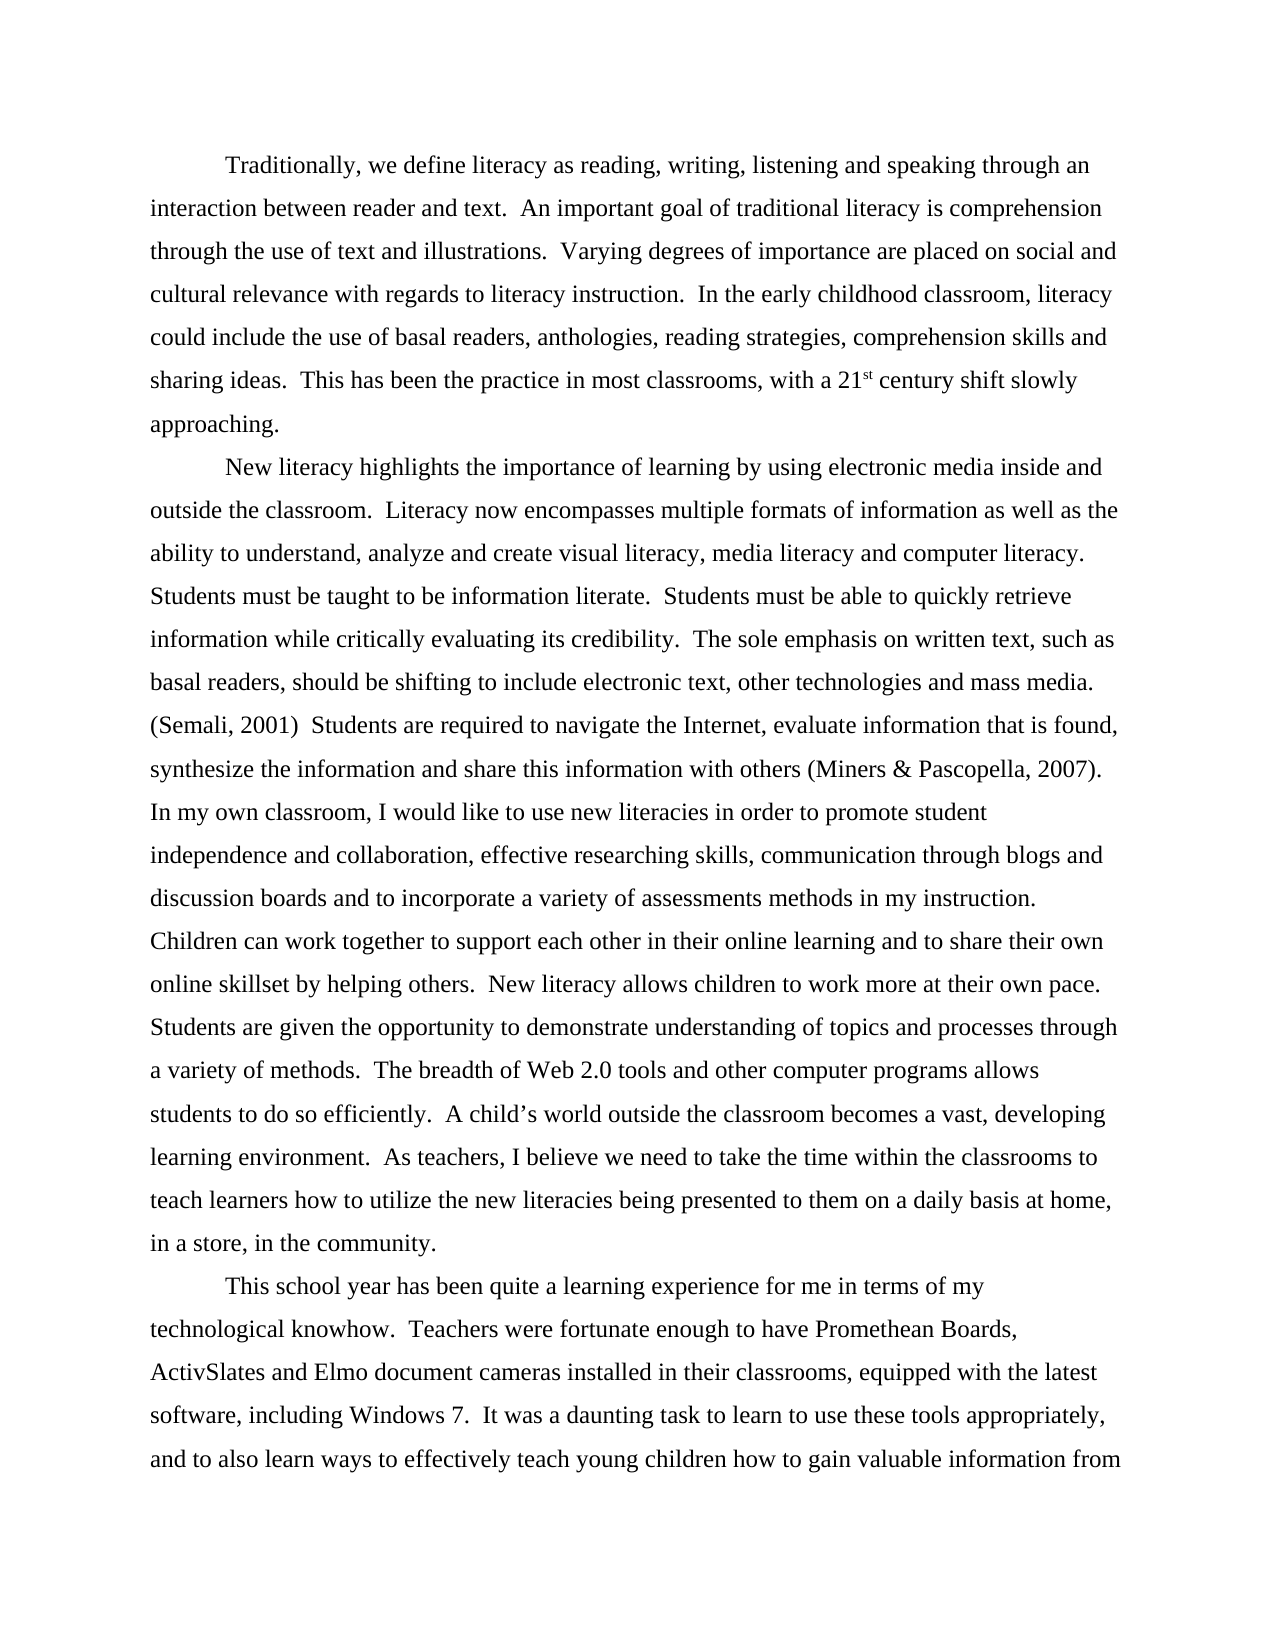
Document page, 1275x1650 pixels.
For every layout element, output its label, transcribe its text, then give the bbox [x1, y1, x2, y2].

text Traditionally, we define literacy as reading, writing, listening and speaking through an interaction between reader and text. An important goal of traditional literacy is comprehension through the use of text and illustrations. Varying degrees of importance are placed on social and cultural relevance with regards to literacy instruction. In the early childhood classroom, literacy could include the use of basal readers, anthologies, reading strategies, comprehension skills and sharing ideas. This has been the practice in most classrooms, with a 21st century shift slowly approaching. [150, 150, 1125, 437]
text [150, 1271, 1125, 1472]
text New literacy highlights the importance of learning by using electronic media inside and outside the classroom. Literacy now encompasses multiple formats of information as well as the ability to understand, analyze and create visual literacy, media literacy and computer literacy. Students must be taught to be information literate. Students must be able to quickly retrieve information while critically evaluating its credibility. The sole emphasis on written text, such as basal readers, should be shifting to include electronic text, other technologies and mass media. (Semali, 2001) Students are required to navigate the Internet, evaluate information that is found, synthesize the information and share this information with others (Miners & Pascopella, 2007). In my own classroom, I would like to use new literacies in order to promote student independence and collaboration, effective researching skills, communication through blogs and discussion boards and to incorporate a variety of assessments methods in my instruction. Children can work together to support each other in their online learning and to share their own online skillset by helping others. New literacy allows children to work more at their own pace. Students are given the opportunity to demonstrate understanding of topics and processes through a variety of methods. The breadth of Web 2.0 tools and other computer programs allows students to do so efficiently. A child’s world outside the classroom becomes a vast, developing learning environment. As teachers, I believe we need to take the time within the classrooms to teach learners how to utilize the new literacies being presented to them on a daily basis at home, in a store, in the community. [150, 452, 1125, 1257]
